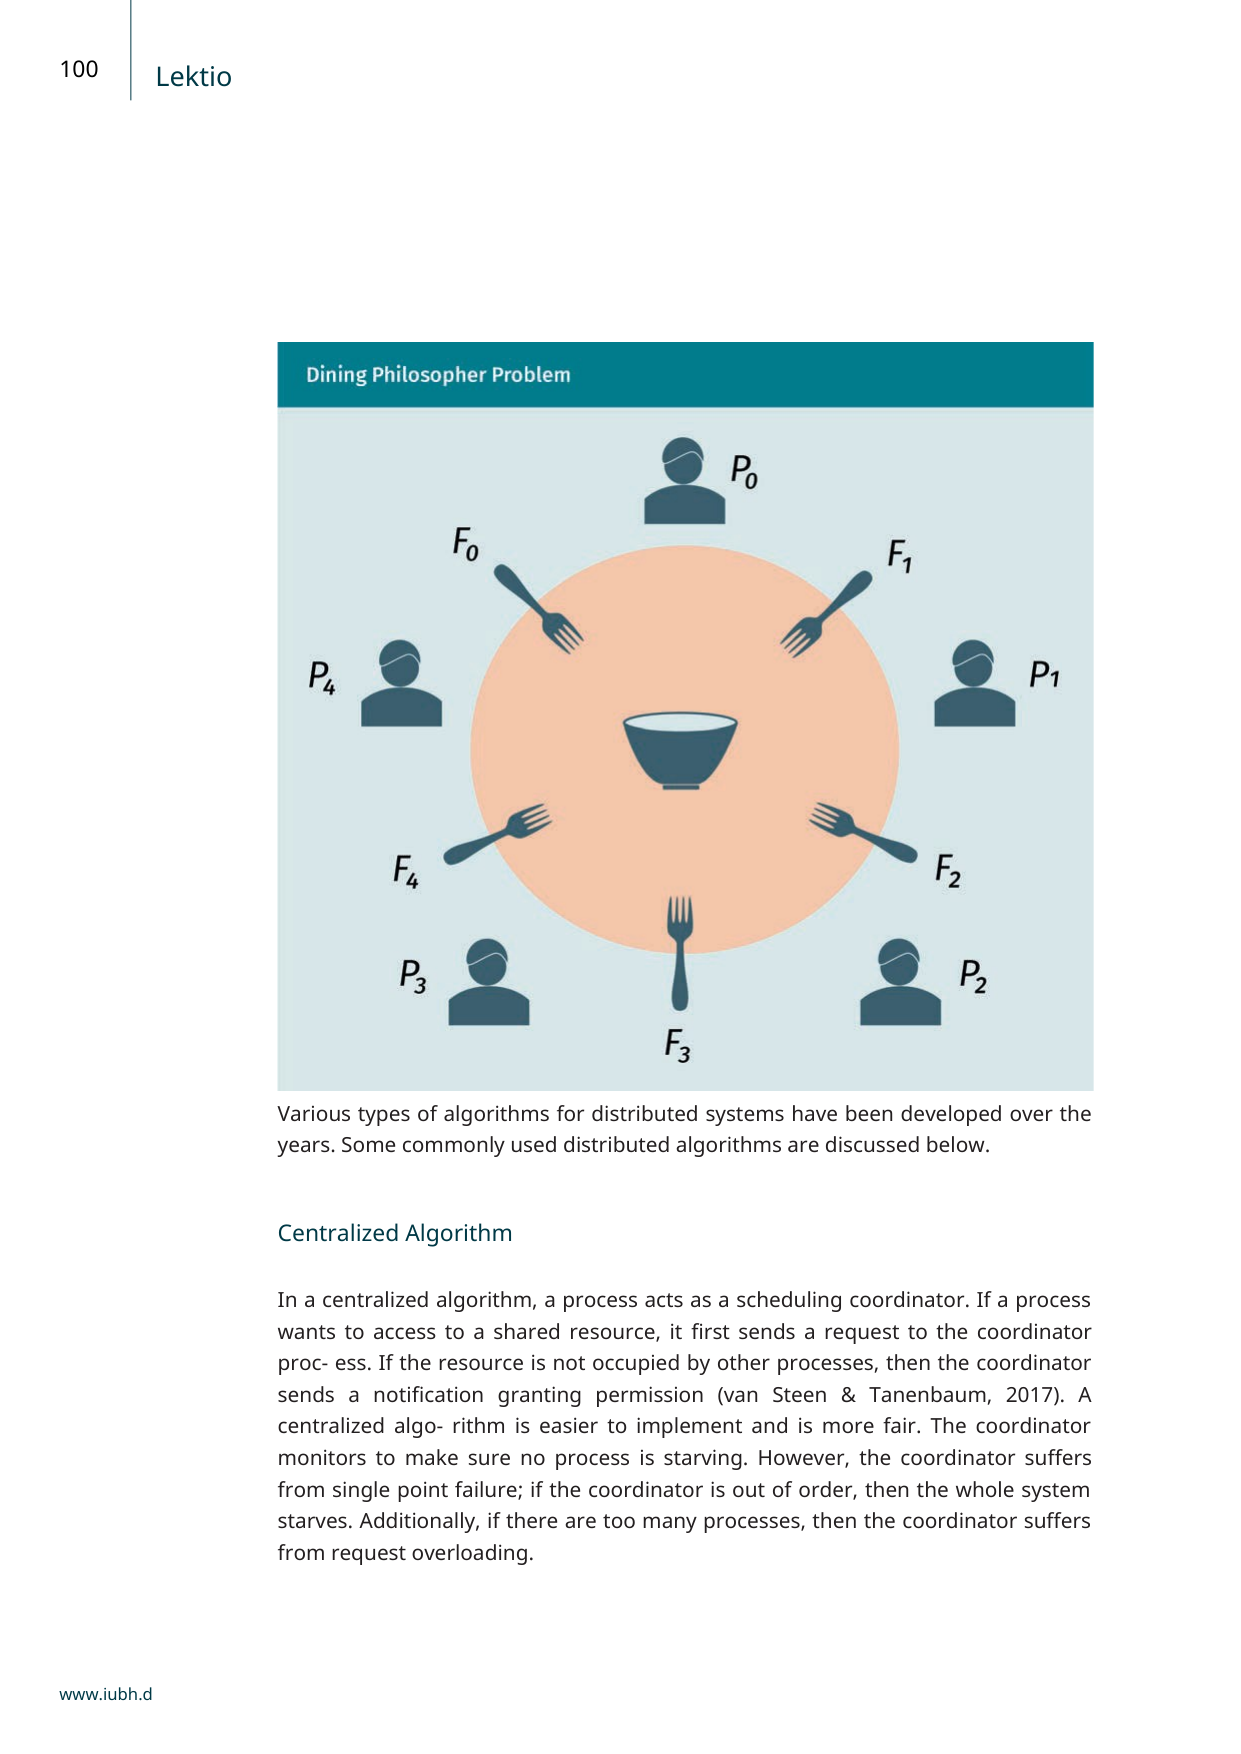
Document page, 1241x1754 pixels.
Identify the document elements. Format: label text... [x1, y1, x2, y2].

picture [277, 342, 1094, 1091]
text Various types of algorithms for distributed systems have been developed over the years. Some commonly used distributed algorithms are discussed below. [277, 1099, 1093, 1159]
picture [128, 1687, 132, 1700]
subtitle Centralized Algorithm [277, 1217, 1198, 1248]
text In a centralized algorithm, a process acts as a scheduling coordinator. If a process wants to access to a shared resource, it ﬁrst sends a request to the coordinator proc- ess. If the resource is not occupied by other processes, then the coordinator sends a notiﬁcation granting permission (van Steen & Tanenbaum, 2017). A centralized algo- rithm is easier to implement and is more fair. The coordinator monitors to make sure no process is starving. However, the coordinator suffers from single point failure; if the coordinator is out of order, then the whole system starves. Additionally, if there are too many processes, then the coordinator suffers from request overloading. [277, 1285, 1093, 1566]
